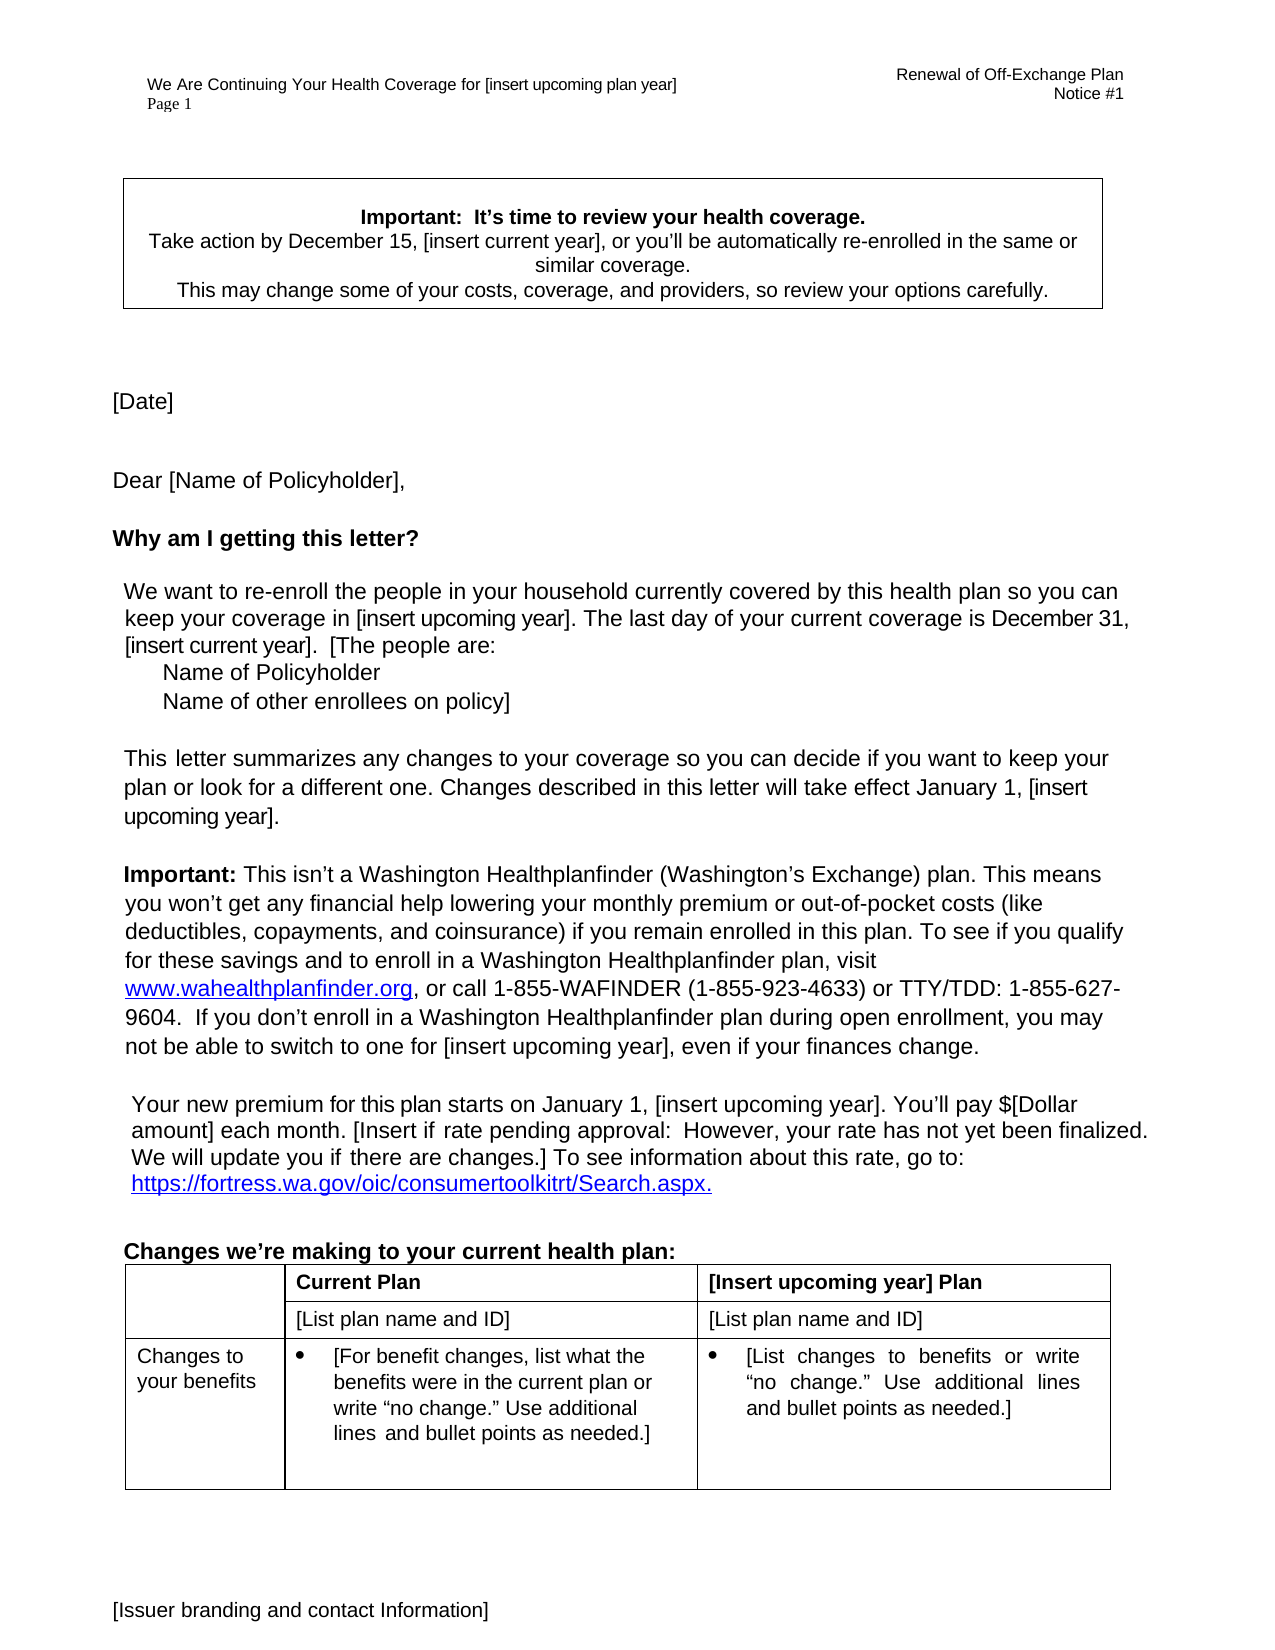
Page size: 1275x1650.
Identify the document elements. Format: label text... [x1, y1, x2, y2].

text This letter summarizes any changes to your coverage so you can decide if you want to keep your plan or look for a different one. Changes described in this letter will take effect January 1, [insert upcoming year]. [123, 745, 1132, 829]
table_cell [List plan name and ID] [286, 1302, 697, 1338]
table_header Current Plan [286, 1265, 697, 1301]
text We want to re-enroll the people in your household currently covered by this health plan so you can keep your coverage in [insert upcoming year]. The last day of your current coverage is December 31, [insert current year]. [The people are: [123, 578, 1132, 658]
text [Date] [112, 388, 1162, 414]
table_cell [List changes to benefits or write “no change.” Use additional lines and bullet points as needed.] [698, 1339, 1110, 1489]
table_cell [For benefit changes, list what the benefits were in the current plan or write “no change.” Use additional lines and bullet points as needed.] [286, 1339, 697, 1489]
subtitle Changes we’re making to your current health plan: [123, 1238, 1162, 1264]
text Name of other enrollees on policy] [162, 688, 1162, 714]
text Important: This isn’t a Washington Healthplanfinder (Washington’s Exchange) plan. This means you won’t get any financial help lowering your monthly premium or out-of-pocket costs (like deductibles, copayments, and coinsurance) if you remain enrolled in this plan. To see if you qualify for these savings and to enroll in a Washington Healthplanfinder plan, visit www.wahealthplanfinder.org, or call 1-855-WAFINDER (1-855-923-4633) or TTY/TDD: 1-855-627-9604. If you don’t enroll in a Washington Healthplanfinder plan during open enrollment, you may not be able to switch to one for [insert upcoming year], even if your finances change. [123, 861, 1130, 1059]
table_cell [List plan name and ID] [698, 1302, 1110, 1338]
list Your new premium for this plan starts on January 1, [insert upcoming year]. You’ll pay $[Dollar amount] each month. [Insert if rate pending approval: However, your rate has not yet been finalized. We will update you if there are changes.] To see information about this rate, go to: https://fortress.wa.gov/oic/consumertoolkitrt/Search.aspx. [131, 1091, 1162, 1196]
table_header [126, 1265, 284, 1338]
table_header [Insert upcoming year] Plan [698, 1265, 1110, 1301]
text Name of Policyholder [162, 659, 1162, 685]
table_cell Changes to your benefits [126, 1339, 284, 1489]
subtitle Why am I getting this letter? [112, 525, 1162, 551]
text Dear [Name of Policyholder], [112, 467, 1162, 494]
